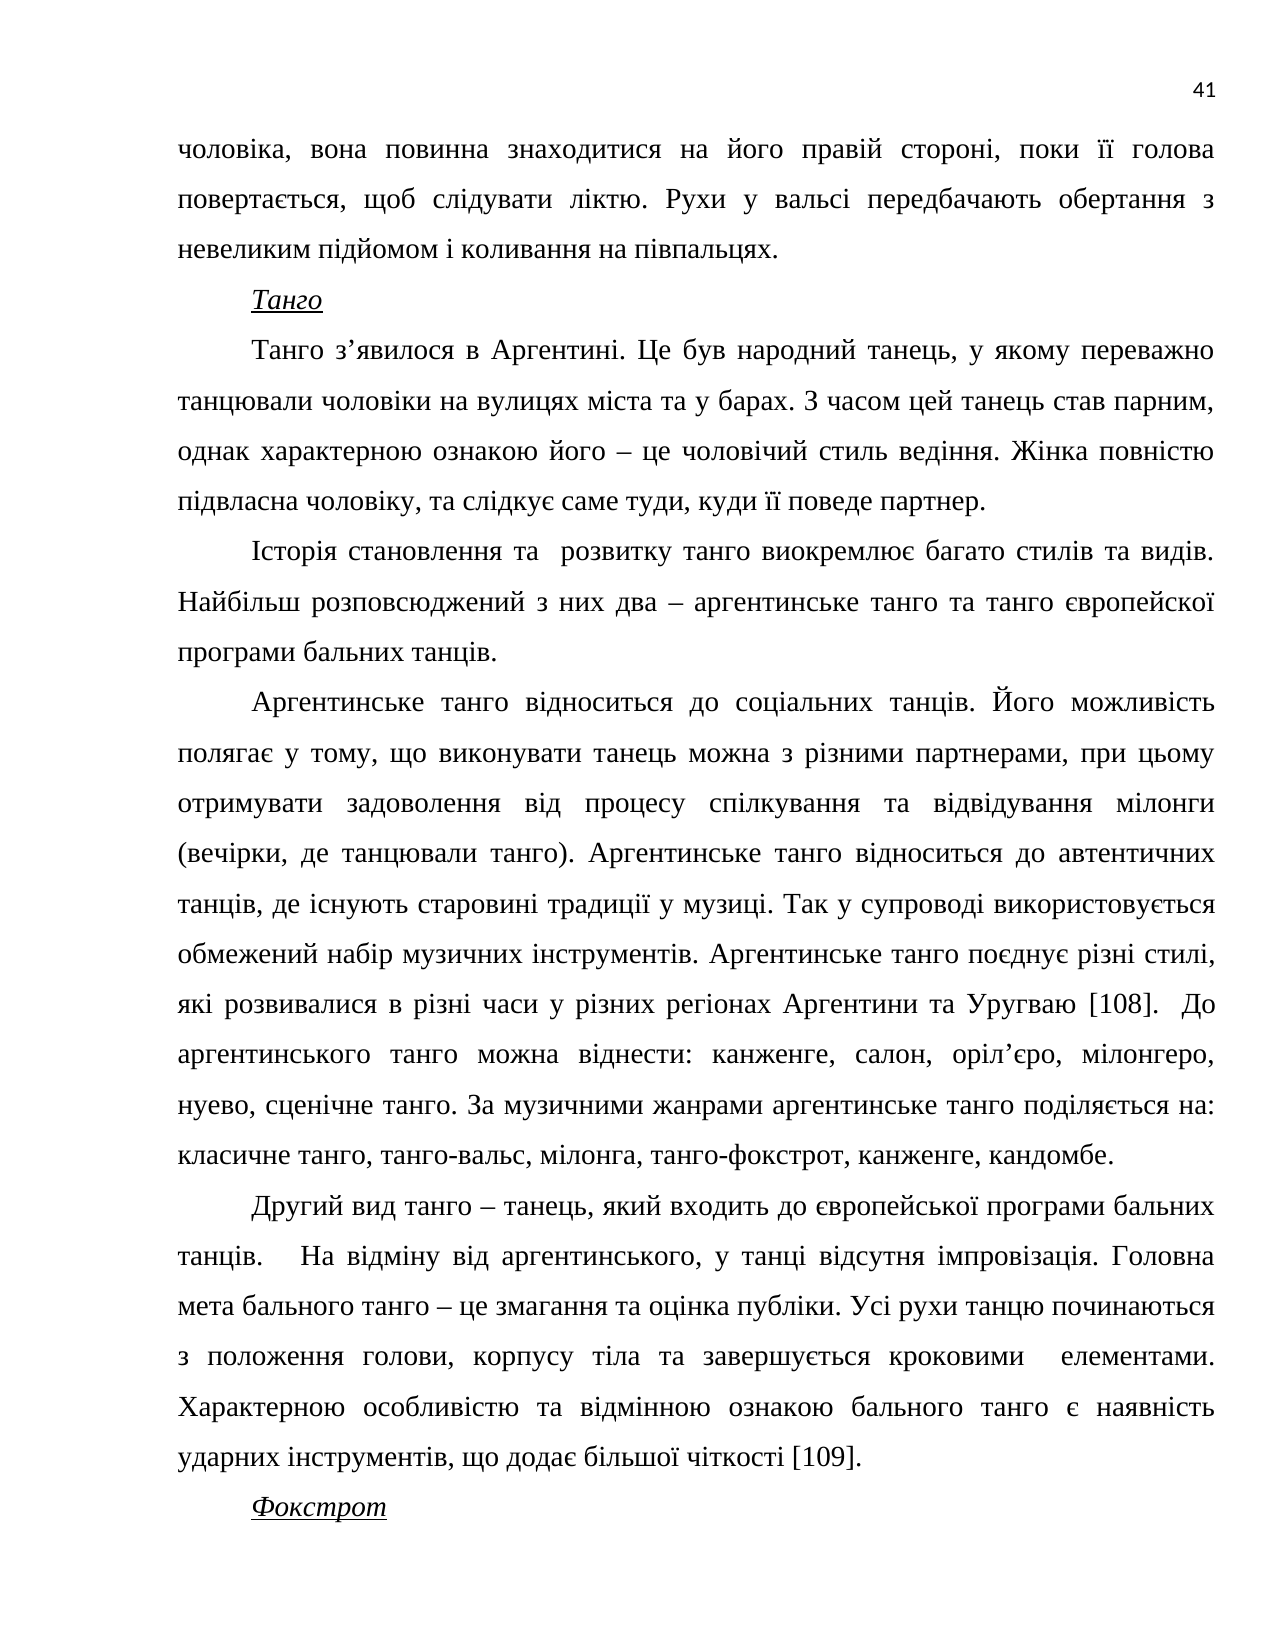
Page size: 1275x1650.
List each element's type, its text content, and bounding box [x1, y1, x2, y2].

text Танго [177, 282, 1216, 316]
text Фокстрот [177, 1489, 1216, 1523]
text Танго з’явилося в Аргентині. Це був народний танець, у якому переважно танцювали чоловіки на вулицях міста та у барах. З часом цей танець став парним, однак характерною ознакою його – це чоловічий стиль ведіння. Жінка повністю підвласна чоловіку, та слідкує саме туди, куди її поведе партнер. [177, 332, 1216, 517]
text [177, 131, 1216, 265]
text Історія становлення та розвитку танго виокремлює багато стилів та видів. Найбільш розповсюджений з них два – аргентинське танго та танго європейскої програми бальних танців. [177, 533, 1216, 668]
text Другий вид танго – танець, який входить до європейської програми бальних танців. На відміну від аргентинського, у танці відсутня імпровізація. Головна мета бального танго – це змагання та оцінка публіки. Усі рухи танцю починаються з положення голови, корпусу тіла та завершується кроковими елементами. Характерною особливістю та відмінною ознакою бального танго є наявність ударних інструментів, що додає більшої чіткості [109]. [177, 1188, 1216, 1473]
text Аргентинське танго відноситься до соціальних танців. Його можливість полягає у тому, що виконувати танець можна з різними партнерами, при цьому отримувати задоволення від процесу спілкування та відвідування мілонги (вечірки, де танцювали танго). Аргентинське танго відноситься до автентичних танців, де існують старовині традиції у музиці. Так у супроводі використовується обмежений набір музичних інструментів. Аргентинське танго поєднує різні стилі, які розвивалися в різні часи у різних регіонах Аргентини та Уругваю [108]. До аргентинського танго можна віднести: канженге, салон, оріл’єро, мілонгеро, нуево, сценічне танго. За музичними жанрами аргентинське танго поділяється на: класичне танго, танго-вальс, мілонга, танго-фокстрот, канженге, кандомбе. [177, 684, 1216, 1171]
